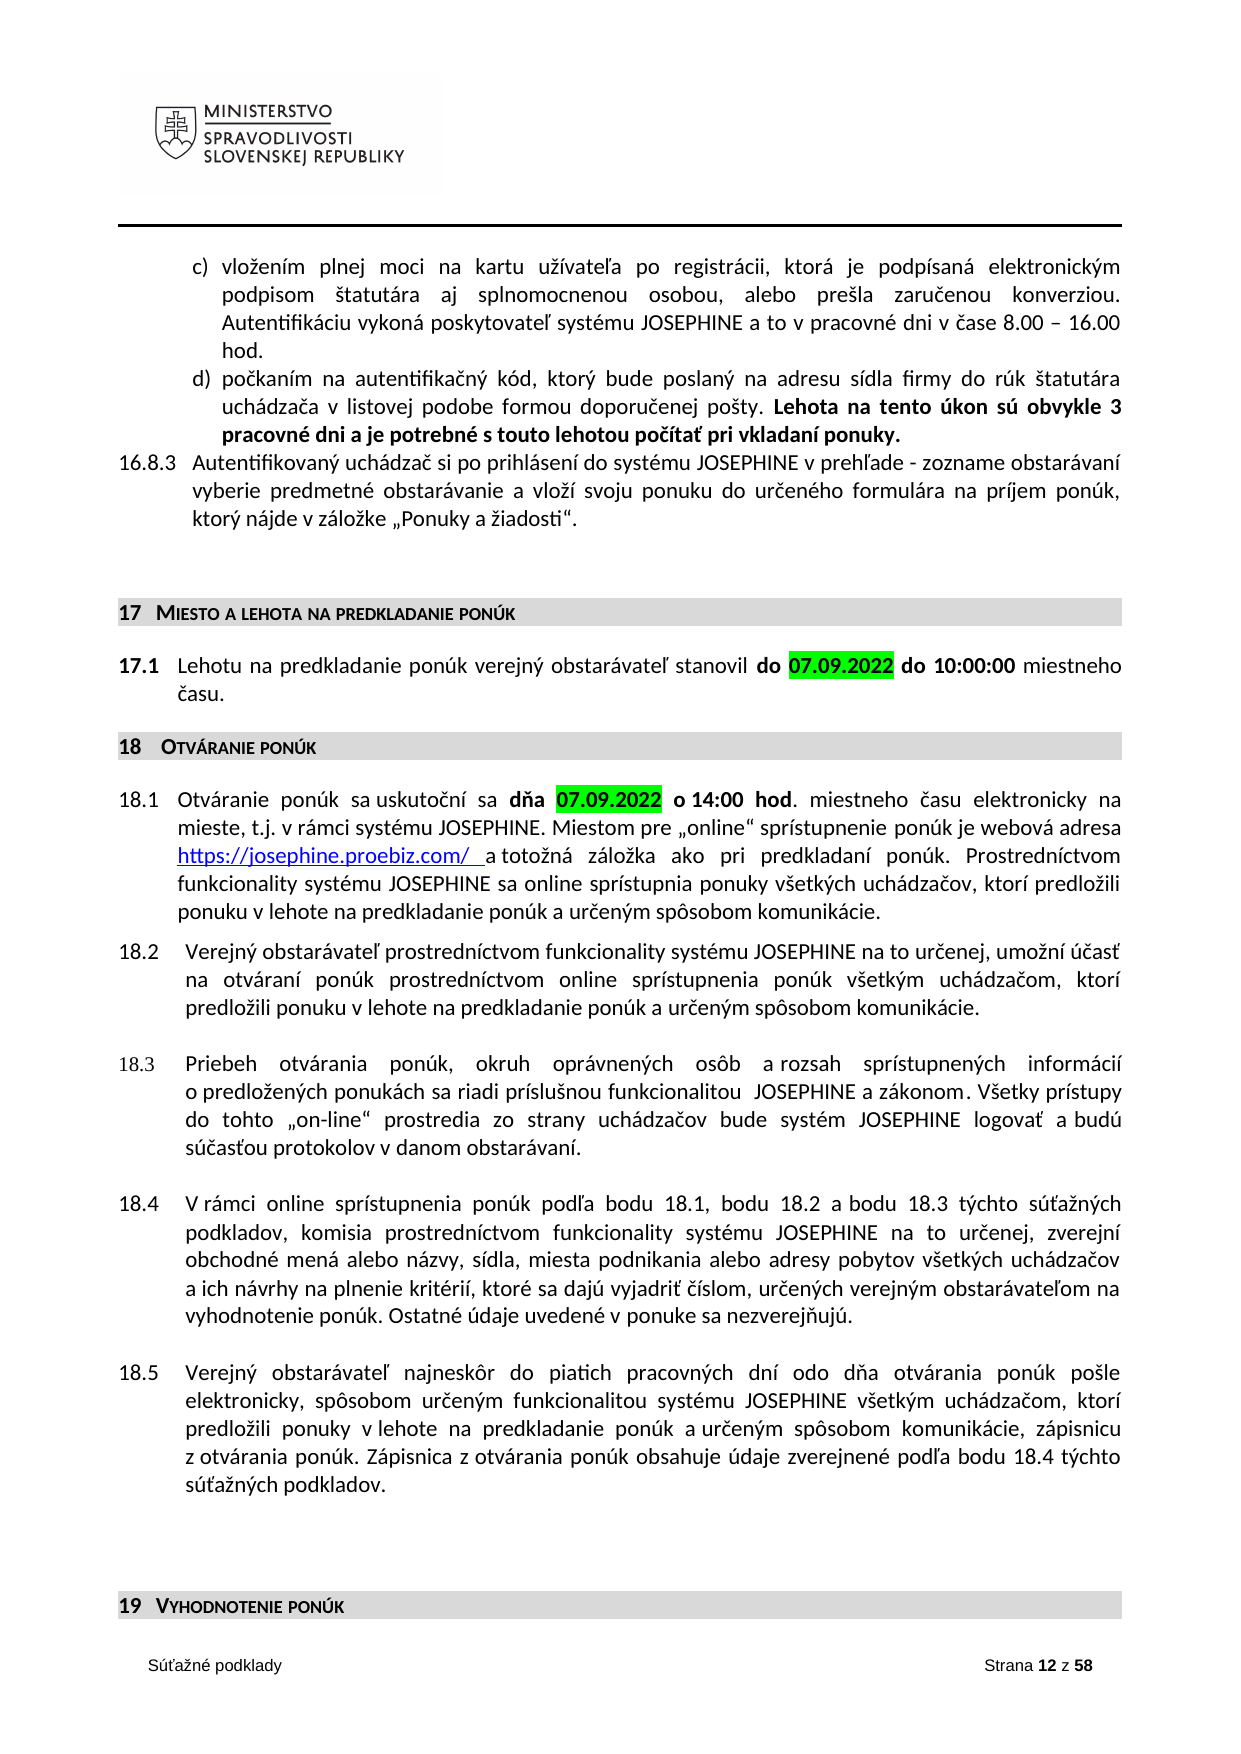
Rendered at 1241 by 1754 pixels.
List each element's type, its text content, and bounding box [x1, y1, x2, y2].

list Lehotu na predkladanie ponúk verejný obstarávateľ stanovil do 07.09.2022 do 10:00:00 miestneho času. [118, 651, 1122, 707]
list Priebeh otvárania ponúk, okruh oprávnených osôb a rozsah sprístupnených informácií o predložených ponukách sa riadi príslušnou funkcionalitou JOSEPHINE a zákonom. Všetky prístupy do tohto „on-line“ prostredia zo strany uchádzačov bude systém JOSEPHINE logovať a budú súčasťou protokolov v danom obstarávaní. [118, 1049, 1122, 1162]
list Otváranie ponúk sa uskutoční sa dňa 07.09.2022 o 14:00 hod. miestneho času elektronicky na mieste, t.j. v rámci systému JOSEPHINE. Miestom pre „online“ sprístupnenie ponúk je webová adresa https://josephine.proebiz.com/ a totožná záložka ako pri predkladaní ponúk. Prostredníctvom funkcionality systému JOSEPHINE sa online sprístupnia ponuky všetkých uchádzačov, ktorí predložili ponuku v lehote na predkladanie ponúk a určeným spôsobom komunikácie. [118, 785, 1122, 925]
list vložením plnej moci na kartu užívateľa po registrácii, ktorá je podpísaná elektronickým podpisom štatutára aj splnomocnenou osobou, alebo prešla zaručenou konverziou. Autentifikáciu vykoná poskytovateľ systému JOSEPHINE a to v pracovné dni v čase 8.00 – 16.00 hod. [192, 252, 1122, 364]
list počkaním na autentifikačný kód, ktorý bude poslaný na adresu sídla firmy do rúk štatutára uchádzača v listovej podobe formou doporučenej pošty. Lehota na tento úkon sú obvykle 3 pracovné dni a je potrebné s touto lehotou počítať pri vkladaní ponuky. [192, 364, 1122, 448]
list V rámci online sprístupnenia ponúk podľa bodu 18.1, bodu 18.2 a bodu 18.3 týchto súťažných podkladov, komisia prostredníctvom funkcionality systému JOSEPHINE na to určenej, zverejní obchodné mená alebo názvy, sídla, miesta podnikania alebo adresy pobytov všetkých uchádzačov a ich návrhy na plnenie kritérií, ktoré sa dajú vyjadriť číslom, určených verejným obstarávateľom na vyhodnotenie ponúk. Ostatné údaje uvedené v ponuke sa nezverejňujú. [118, 1189, 1122, 1330]
subtitle Vyhodnotenie ponúk [118, 1591, 1122, 1619]
picture [118, 73, 443, 194]
subtitle Otváranie ponúk [118, 732, 1122, 760]
subtitle Miesto a lehota na predkladanie ponúk [118, 598, 1122, 626]
list Autentifikovaný uchádzač si po prihlásení do systému JOSEPHINE v prehľade - zozname obstarávaní vyberie predmetné obstarávanie a vloží svoju ponuku do určeného formulára na príjem ponúk, ktorý nájde v záložke „Ponuky a žiadosti“. [118, 448, 1122, 532]
list Verejný obstarávateľ prostredníctvom funkcionality systému JOSEPHINE na to určenej, umožní účasť na otváraní ponúk prostredníctvom online sprístupnenia ponúk všetkým uchádzačom, ktorí predložili ponuku v lehote na predkladanie ponúk a určeným spôsobom komunikácie. [118, 937, 1122, 1021]
text 18.5 Verejný obstarávateľ najneskôr do piatich pracovných dní odo dňa otvárania ponúk pošle elektronicky, spôsobom určeným funkcionalitou systému JOSEPHINE všetkým uchádzačom, ktorí predložili ponuky v lehote na predkladanie ponúk a určeným spôsobom komunikácie, zápisnicu z otvárania ponúk. Zápisnica z otvárania ponúk obsahuje údaje zverejnené podľa bodu 18.4 týchto súťažných podkladov. [118, 1358, 1122, 1498]
